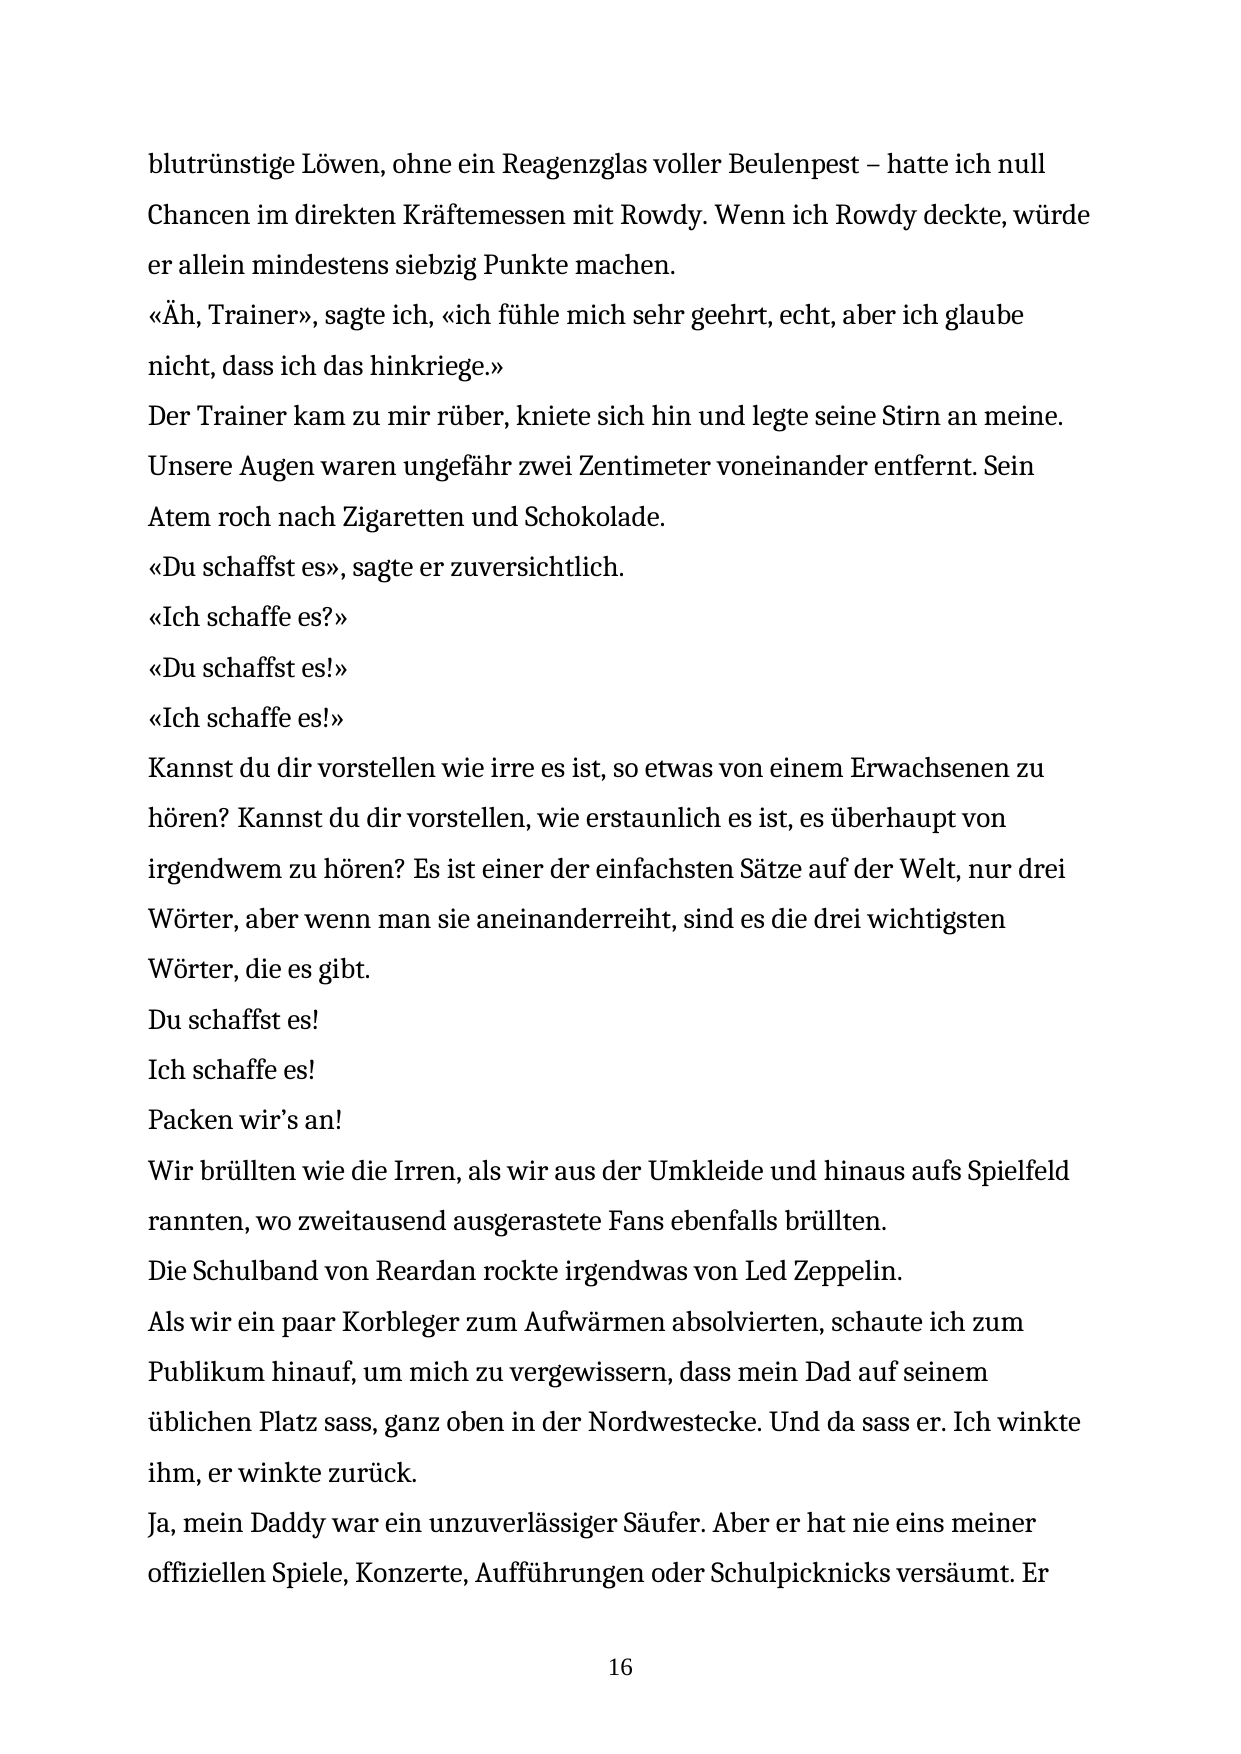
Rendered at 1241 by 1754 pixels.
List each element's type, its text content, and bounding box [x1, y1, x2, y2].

text Als wir ein paar Korbleger zum Aufwärmen absolvierten, schaute ich zum Publikum hinauf, um mich zu vergewissern, dass mein Dad auf seinem üblichen Platz sass, ganz oben in der Nordwestecke. Und da sass er. Ich winkte ihm, er winkte zurück. [148, 1305, 1093, 1489]
text Wir brüllten wie die Irren, als wir aus der Umkleide und hinaus aufs Spielfeld rannten, wo zweitausend ausgerastete Fans ebenfalls brüllten. [148, 1154, 1093, 1238]
text Kannst du dir vorstellen wie irre es ist, so etwas von einem Erwachsenen zu hören? Kannst du dir vorstellen, wie erstaunlich es ist, es überhaupt von irgendwem zu hören? Es ist einer der einfachsten Sätze auf der Welt, nur drei Wörter, aber wenn man sie aneinanderreiht, sind es die drei wichtigsten Wörter, die es gibt. [148, 751, 1093, 986]
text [148, 1506, 1093, 1590]
text «Ich schaffe es?» [148, 600, 1093, 634]
text «Ich schaffe es!» [148, 701, 1093, 734]
text Du schaffst es! [148, 1003, 1093, 1036]
text «Du schaffst es», sagte er zuversichtlich. [148, 550, 1093, 584]
text «Äh, Trainer», sagte ich, «ich fühle mich sehr geehrt, echt, aber ich glaube nicht, dass ich das hinkriege.» Der Trainer kam zu mir rüber, kniete sich hin und legte seine Stirn an meine. Unsere Augen waren ungefähr zwei Zentimeter voneinander entfernt. Sein Atem roch nach Zigaretten und Schokolade. [148, 298, 1093, 533]
text Die Schulband von Reardan rockte irgendwas von Led Zeppelin. [148, 1254, 1093, 1288]
text «Du schaffst es!» [148, 651, 1093, 684]
text Packen wir’s an! [148, 1103, 1093, 1137]
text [148, 148, 1093, 282]
text Ich schaffe es! [148, 1053, 1093, 1087]
